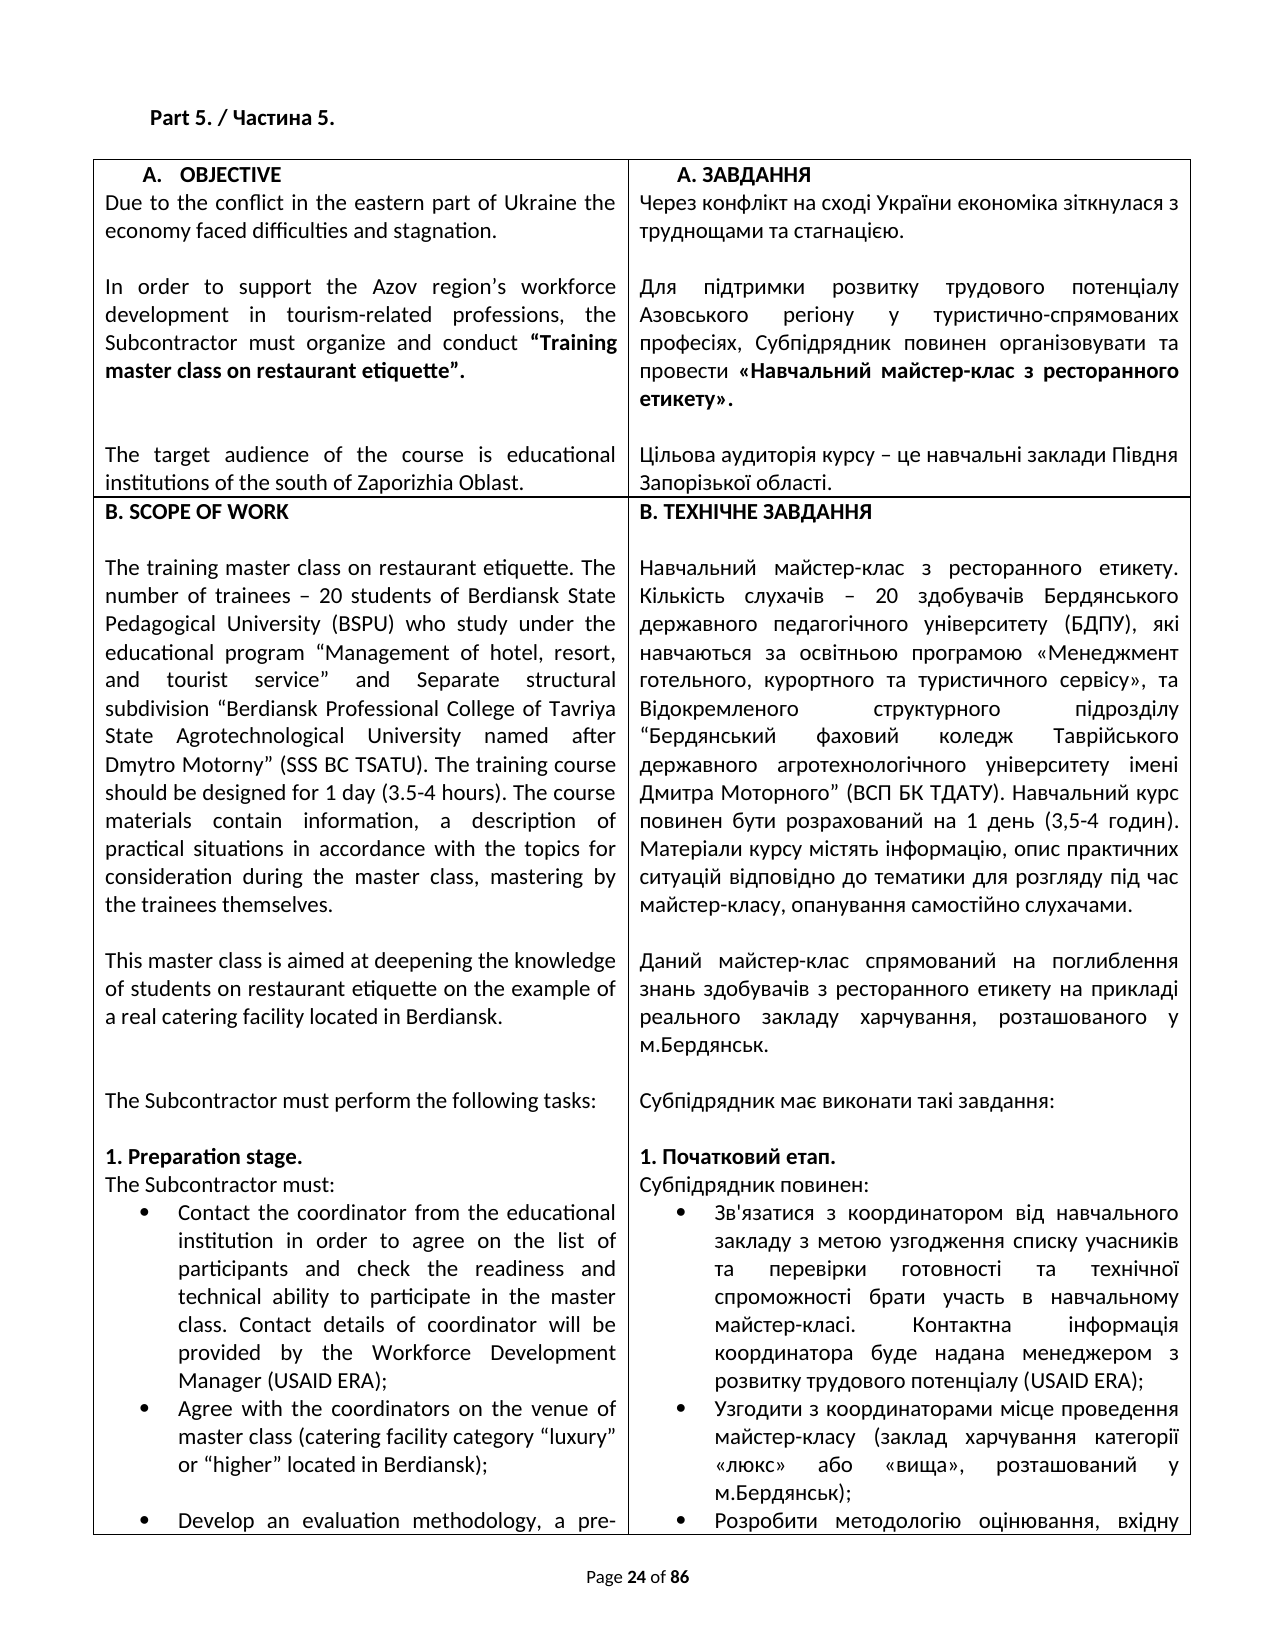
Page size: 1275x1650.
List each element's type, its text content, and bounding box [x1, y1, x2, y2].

table_header A. ЗАВДАННЯ Через конфлікт на сході України економіка зіткнулася з труднощами та стагнацією. Для підтримки розвитку трудового потенціалу Азовського регіону у туристично-спрямованих професіях, Субпідрядник повинен організовувати та провести «Навчальний майстер-клас з ресторанного етикету». Цільова аудиторія курсу – це навчальні заклади Півдня Запорізької області. [629, 160, 1190, 496]
list Part 5. / Частина 5. [150, 103, 1125, 131]
table_header OBJECTIVE Due to the conflict in the eastern part of Ukraine the economy faced difficulties and stagnation. In order to support the Azov region’s workforce development in tourism-related professions, the Subcontractor must organize and conduct “Training master class on restaurant etiquette”. The target audience of the course is educational institutions of the south of Zaporizhia Oblast. [94, 160, 628, 496]
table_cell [629, 498, 1190, 1534]
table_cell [94, 498, 628, 1534]
